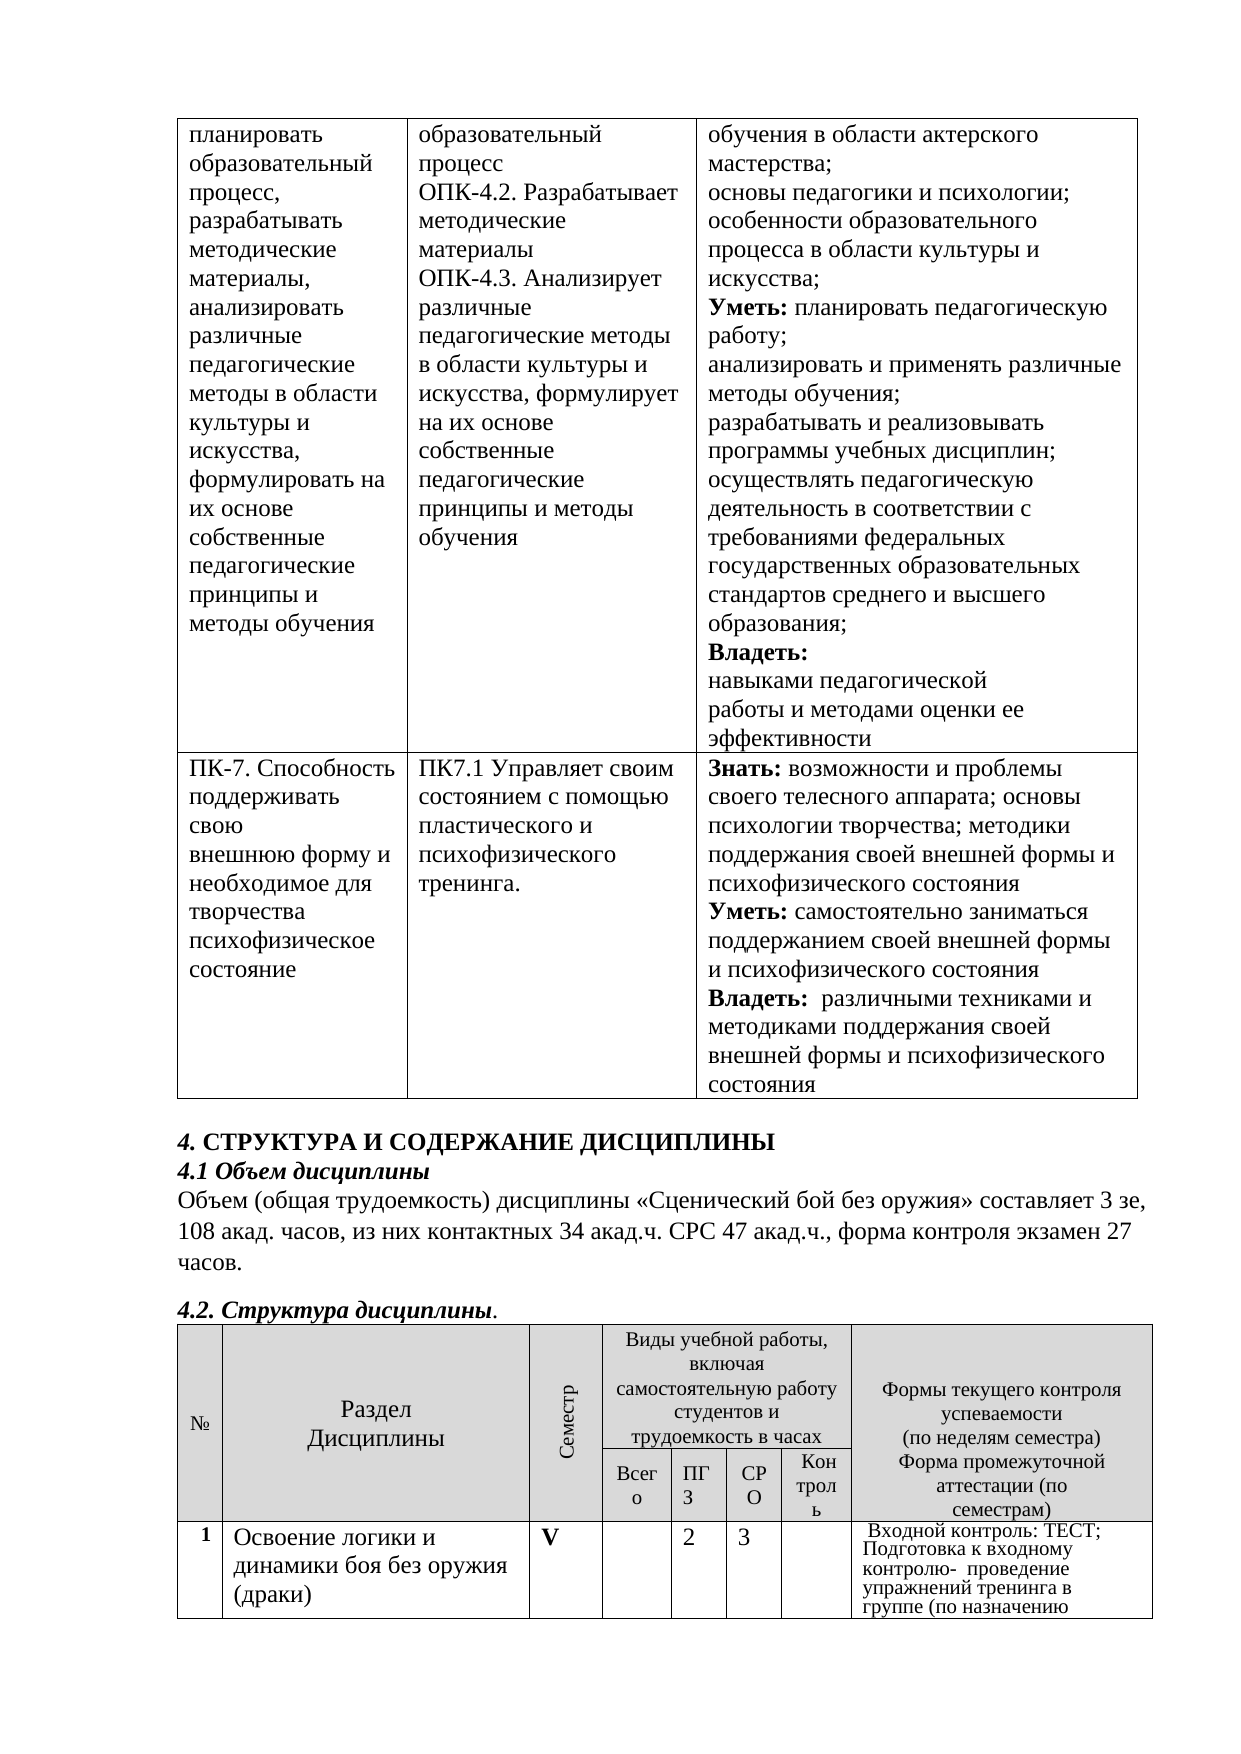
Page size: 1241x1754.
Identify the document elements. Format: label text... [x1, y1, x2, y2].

text Объем (общая трудоемкость) дисциплины «Сценический бой без оружия» составляет 3 зе, 108 акад. часов, из них контактных 34 акад.ч. СРС 47 акад.ч., форма контроля экзамен 27 часов. [177, 1185, 1152, 1276]
table_cell V [530, 1522, 602, 1618]
table_cell ПК7.1 Управляет своим состоянием с помощью пластического и психофизического тренинга. [408, 753, 696, 1098]
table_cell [178, 119, 407, 752]
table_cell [852, 1522, 1152, 1618]
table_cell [408, 119, 696, 752]
table_cell [603, 1522, 671, 1618]
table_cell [697, 119, 1137, 752]
text 4.2. Структура дисциплины. [177, 1295, 1152, 1323]
table_cell Контроль [782, 1449, 851, 1521]
table_header Семестр [530, 1325, 602, 1521]
table_cell 3 [727, 1522, 781, 1618]
table_header № [178, 1325, 222, 1521]
table_header Виды учебной работы, включая самостоятельную работу студентов и трудоемкость в часах [603, 1325, 851, 1448]
table_cell Всего [603, 1449, 671, 1521]
table_cell СРО [727, 1449, 781, 1521]
table_cell 2 [672, 1522, 726, 1618]
table_cell Знать: возможности и проблемы своего телесного аппарата; основы психологии творчества; методики поддержания своей внешней формы и психофизического состояния Уметь: самостоятельно заниматься поддержанием своей внешней формы и психофизического состояния Владеть: различными техниками и методиками поддержания своей внешней формы и психофизического состояния [697, 753, 1137, 1098]
text 4.1 Объем дисциплины [177, 1156, 1152, 1185]
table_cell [223, 1522, 529, 1618]
table_header Формы текущего контроля успеваемости (по неделям семестра) Форма промежуточной аттестации (по семестрам) [852, 1325, 1152, 1521]
table_cell ПГЗ [672, 1449, 726, 1521]
table_cell 1 [178, 1522, 222, 1618]
table_header Раздел Дисциплины [223, 1325, 529, 1521]
text 4. СТРУКТУРА И СОДЕРЖАНИЕ ДИСЦИПЛИНЫ [177, 1127, 1152, 1156]
table_cell [782, 1522, 851, 1618]
table_cell ПК-7. Способность поддерживать свою внешнюю форму и необходимое для творчества психофизическое состояние [178, 753, 407, 1098]
